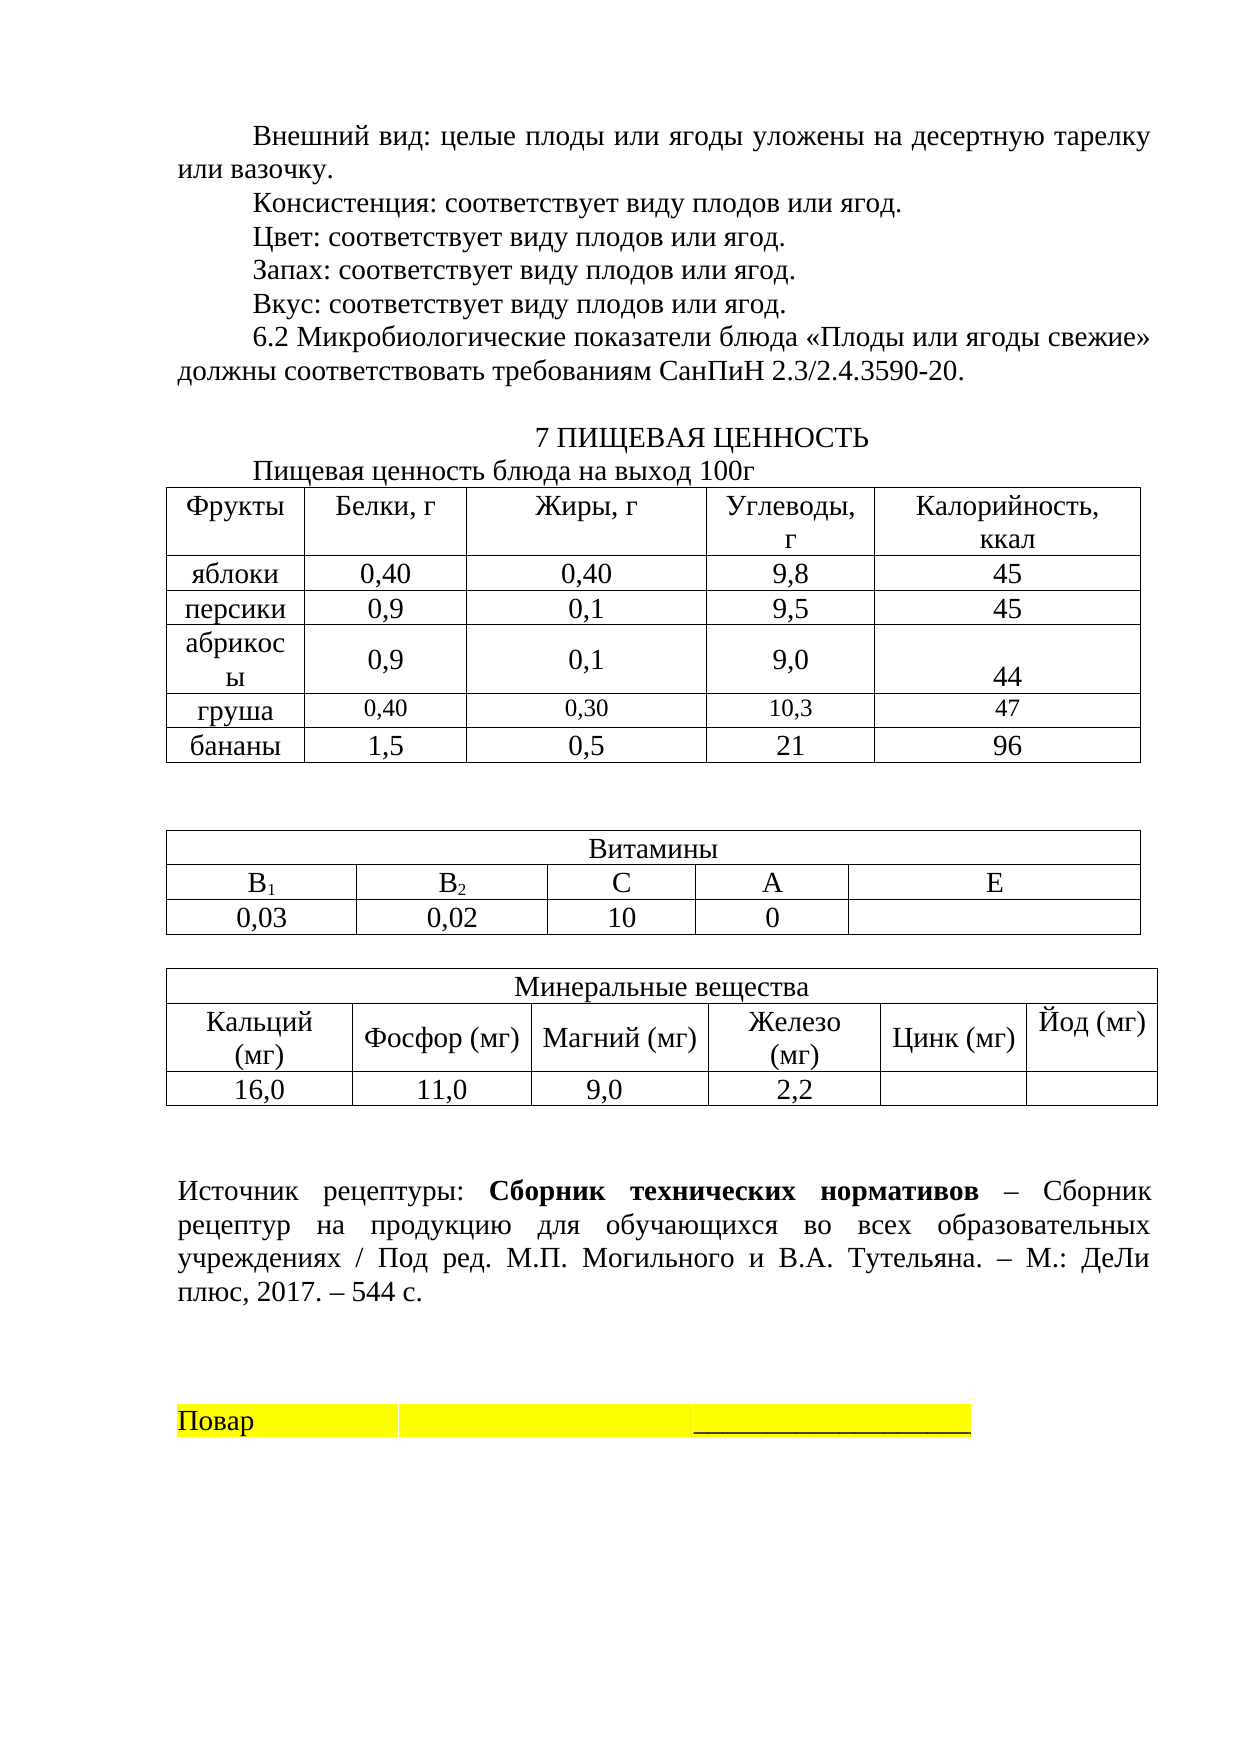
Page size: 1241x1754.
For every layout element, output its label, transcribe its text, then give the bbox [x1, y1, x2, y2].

table_cell 21 [707, 728, 874, 762]
table_cell 2,2 [709, 1072, 880, 1105]
table_cell 9,0 [707, 625, 874, 692]
table_cell яблоки [167, 556, 304, 590]
table_cell 45 [875, 556, 1140, 590]
table_header Жиры, г [467, 488, 706, 555]
table_cell абрикосы [167, 625, 304, 692]
table_cell 1,5 [305, 728, 466, 762]
table_header Фрукты [167, 488, 304, 555]
table_header Калорийность, ккал [875, 488, 1140, 555]
table_cell Магний (мг) [532, 1004, 708, 1071]
table_cell 9,0 [532, 1072, 708, 1105]
table_cell 0,40 [467, 556, 706, 590]
text Вкус: соответствует виду плодов или ягод. [177, 286, 1152, 319]
table_cell Железо (мг) [709, 1004, 880, 1071]
table_cell А [696, 865, 848, 899]
table_cell 0,1 [467, 625, 706, 692]
table_cell 0,02 [357, 900, 547, 933]
table_cell 0 [696, 900, 848, 933]
table_cell 44 [875, 625, 1140, 692]
table_header Углеводы, г [707, 488, 874, 555]
table_cell бананы [167, 728, 304, 762]
table_cell [881, 1072, 1026, 1105]
text 6.2 Микробиологические показатели блюда «Плоды или ягоды свежие» должны соответствовать требованиям СанПиН 2.3/2.4.3590-20. [177, 319, 1152, 386]
text Запах: соответствует виду плодов или ягод. [177, 252, 1152, 286]
table_cell Йод (мг) [1027, 1004, 1157, 1071]
table_header Витамины [167, 831, 1140, 864]
text Источник рецептуры: Сборник технических нормативов – Сборник рецептур на продукцию для обучающихся во всех образовательных учреждениях / Под ред. М.П. Могильного и В.А. Тутельяна. – М.: ДеЛи плюс, 2017. – 544 с. [177, 1173, 1152, 1308]
table_cell 16,0 [167, 1072, 352, 1105]
table_cell В2 [357, 865, 547, 899]
table_cell персики [167, 591, 304, 624]
table_cell 10,3 [707, 694, 874, 727]
text Пищевая ценность блюда на выход 100г [177, 453, 1152, 487]
table_cell 9,5 [707, 591, 874, 624]
table_cell 45 [875, 591, 1140, 624]
table_cell В1 [167, 865, 356, 899]
table_cell Кальций (мг) [167, 1004, 352, 1071]
table_cell 0,9 [305, 591, 466, 624]
table_cell 0,40 [305, 556, 466, 590]
table_cell 0,30 [467, 694, 706, 727]
table_cell С [548, 865, 695, 899]
table_header Белки, г [305, 488, 466, 555]
text Повар ___________________ [177, 1403, 1152, 1437]
text Внешний вид: целые плоды или ягоды уложены на десертную тарелку или вазочку. [177, 118, 1152, 185]
table_cell Цинк (мг) [881, 1004, 1026, 1071]
table_cell [849, 900, 1140, 933]
text 7 ПИЩЕВАЯ ЦЕННОСТЬ [177, 420, 1152, 453]
table_cell 96 [875, 728, 1140, 762]
table_cell 47 [875, 694, 1140, 727]
text Цвет: соответствует виду плодов или ягод. [177, 219, 1152, 252]
table_cell 11,0 [353, 1072, 531, 1105]
table_header Минеральные вещества [167, 969, 1157, 1003]
table_cell Фосфор (мг) [353, 1004, 531, 1071]
table_cell груша [167, 694, 304, 727]
table_cell 0,40 [305, 694, 466, 727]
table_cell Е [849, 865, 1140, 899]
table_cell 10 [548, 900, 695, 933]
table_cell 9,8 [707, 556, 874, 590]
table_cell 0,1 [467, 591, 706, 624]
text Консистенция: соответствует виду плодов или ягод. [177, 185, 1152, 219]
table_cell 0,5 [467, 728, 706, 762]
table_cell [1027, 1072, 1157, 1105]
table_cell 0,9 [305, 625, 466, 692]
table_cell 0,03 [167, 900, 356, 933]
